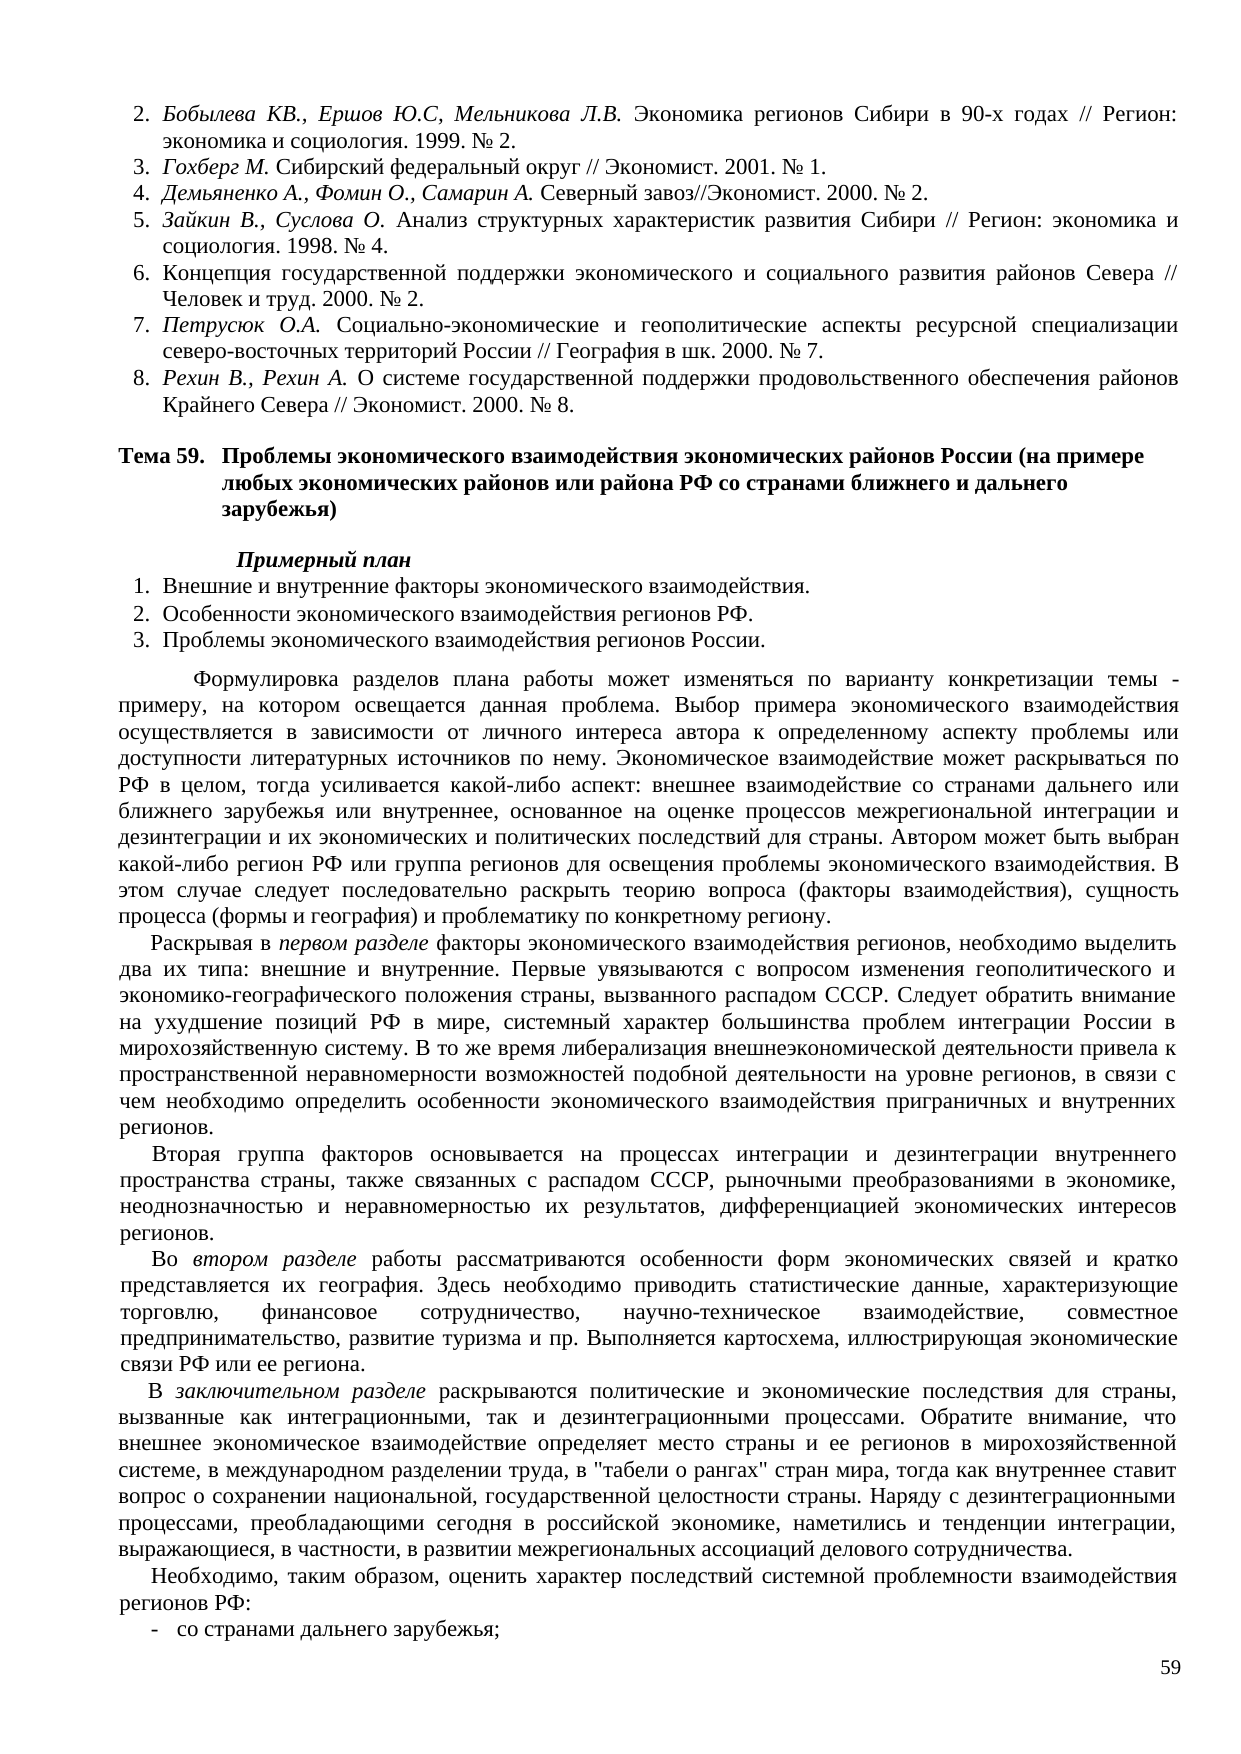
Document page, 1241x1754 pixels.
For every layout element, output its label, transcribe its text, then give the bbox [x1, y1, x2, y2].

list Гохберг М. Сибирский федеральный округ // Экономист. 2001. № 1. [133, 153, 1181, 179]
text Во втором разделе работы рассматриваются особенности форм экономических связей и кратко представляется их география. Здесь необходимо приводить статистические данные, характеризующие торговлю, финансовое сотрудничество, научно-техническое взаимодействие, совместное предпринимательство, развитие туризма и пр. Выполняется картосхема, иллюстрирующая экономические связи РФ или ее региона. [120, 1245, 1180, 1377]
list Петрусюк О.А. Социально-экономические и геополитические аспекты ресурсной специализации северо-восточных территорий России // География в шк. 2000. № 7. [133, 311, 1180, 364]
list Концепция государственной поддержки экономического и социального развития районов Севера // Человек и труд. 2000. № 2. [133, 258, 1179, 311]
list Проблемы экономического взаимодействия регионов России. [133, 626, 1181, 653]
list Особенности экономического взаимодействия регионов РФ. [133, 600, 1181, 626]
list Зайкин В., Суслова О. Анализ структурных характеристик развития Сибири // Регион: экономика и социология. 1998. № 4. [133, 206, 1180, 258]
list Внешние и внутренние факторы экономического взаимодействия. [133, 573, 1181, 599]
text Вторая группа факторов основывается на процессах интеграции и дезинтеграции внутреннего пространства страны, также связанных с распадом СССР, рыночными преобразованиями в экономике, неоднозначностью и неравномерностью их результатов, дифференциацией экономических интересов регионов. [119, 1139, 1178, 1245]
text Формулировка разделов плана работы может изменяться по варианту конкретизации темы - примеру, на котором освещается данная проблема. Выбор примера экономического взаимодействия осуществляется в зависимости от личного интереса автора к определенному аспекту проблемы или доступности литературных источников по нему. Экономическое взаимодействие может раскрываться по РФ в целом, тогда усиливается какой-либо аспект: внешнее взаимодействие со странами дальнего или ближнего зарубежья или внутреннее, основанное на оценке процессов межрегиональной интеграции и дезинтеграции и их экономических и политических последствий для страны. Автором может быть выбран какой-либо регион РФ или группа регионов для освещения проблемы экономического взаимодействия. В этом случае следует последовательно раскрыть теорию вопроса (факторы взаимодействия), сущность процесса (формы и география) и проблематику по конкретному региону. [118, 665, 1181, 929]
list Рехин В., Рехин А. О системе государственной поддержки продовольственного обеспечения районов Крайнего Севера // Экономист. 2000. № 8. [133, 364, 1180, 417]
list со странами дальнего зарубежья; [151, 1616, 1181, 1642]
list Демьяненко А., Фомин О., Самарин А. Северный завоз//Экономист. 2000. № 2. [133, 179, 1178, 206]
text В заключительном разделе раскрываются политические и экономические последствия для страны, вызванные как интеграционными, так и дезинтеграционными процессами. Обратите внимание, что внешнее экономическое взаимодействие определяет место страны и ее регионов в мирохозяйственной системе, в международном разделении труда, в "табели о рангах" стран мира, тогда как внутреннее ставит вопрос о сохранении национальной, государственной целостности страны. Наряду с дезинтеграционными процессами, преобладающими сегодня в российской экономике, наметились и тенденции интеграции, выражающиеся, в частности, в развитии межрегиональных ассоциаций делового сотрудничества. [118, 1377, 1178, 1561]
text Необходимо, таким образом, оценить характер последствий системной проблемности взаимодействия регионов РФ: [119, 1562, 1179, 1615]
text Тема 59. Проблемы экономического взаимодействия экономических районов России (на примере любых экономических районов или района РФ со странами ближнего и дальнего зарубежья) [118, 442, 1181, 521]
text Примерный план [236, 546, 1181, 573]
text Раскрывая в первом разделе факторы экономического взаимодействия регионов, необходимо выделить два их типа: внешние и внутренние. Первые увязываются с вопросом изменения геополитического и экономико-географического положения страны, вызванного распадом СССР. Следует обратить внимание на ухудшение позиций РФ в мире, системный характер большинства проблем интеграции России в мирохозяйственную систему. В то же время либерализация внешнеэкономической деятельности привела к пространственной неравномерности возможностей подобной деятельности на уровне регионов, в связи с чем необходимо определить особенности экономического взаимодействия приграничных и внутренних регионов. [119, 929, 1178, 1139]
list Бобылева КВ., Ершов Ю.С, Мельникова Л.В. Экономика регионов Сибири в 90-х годах // Регион: экономика и социология. 1999. № 2. [133, 100, 1178, 153]
